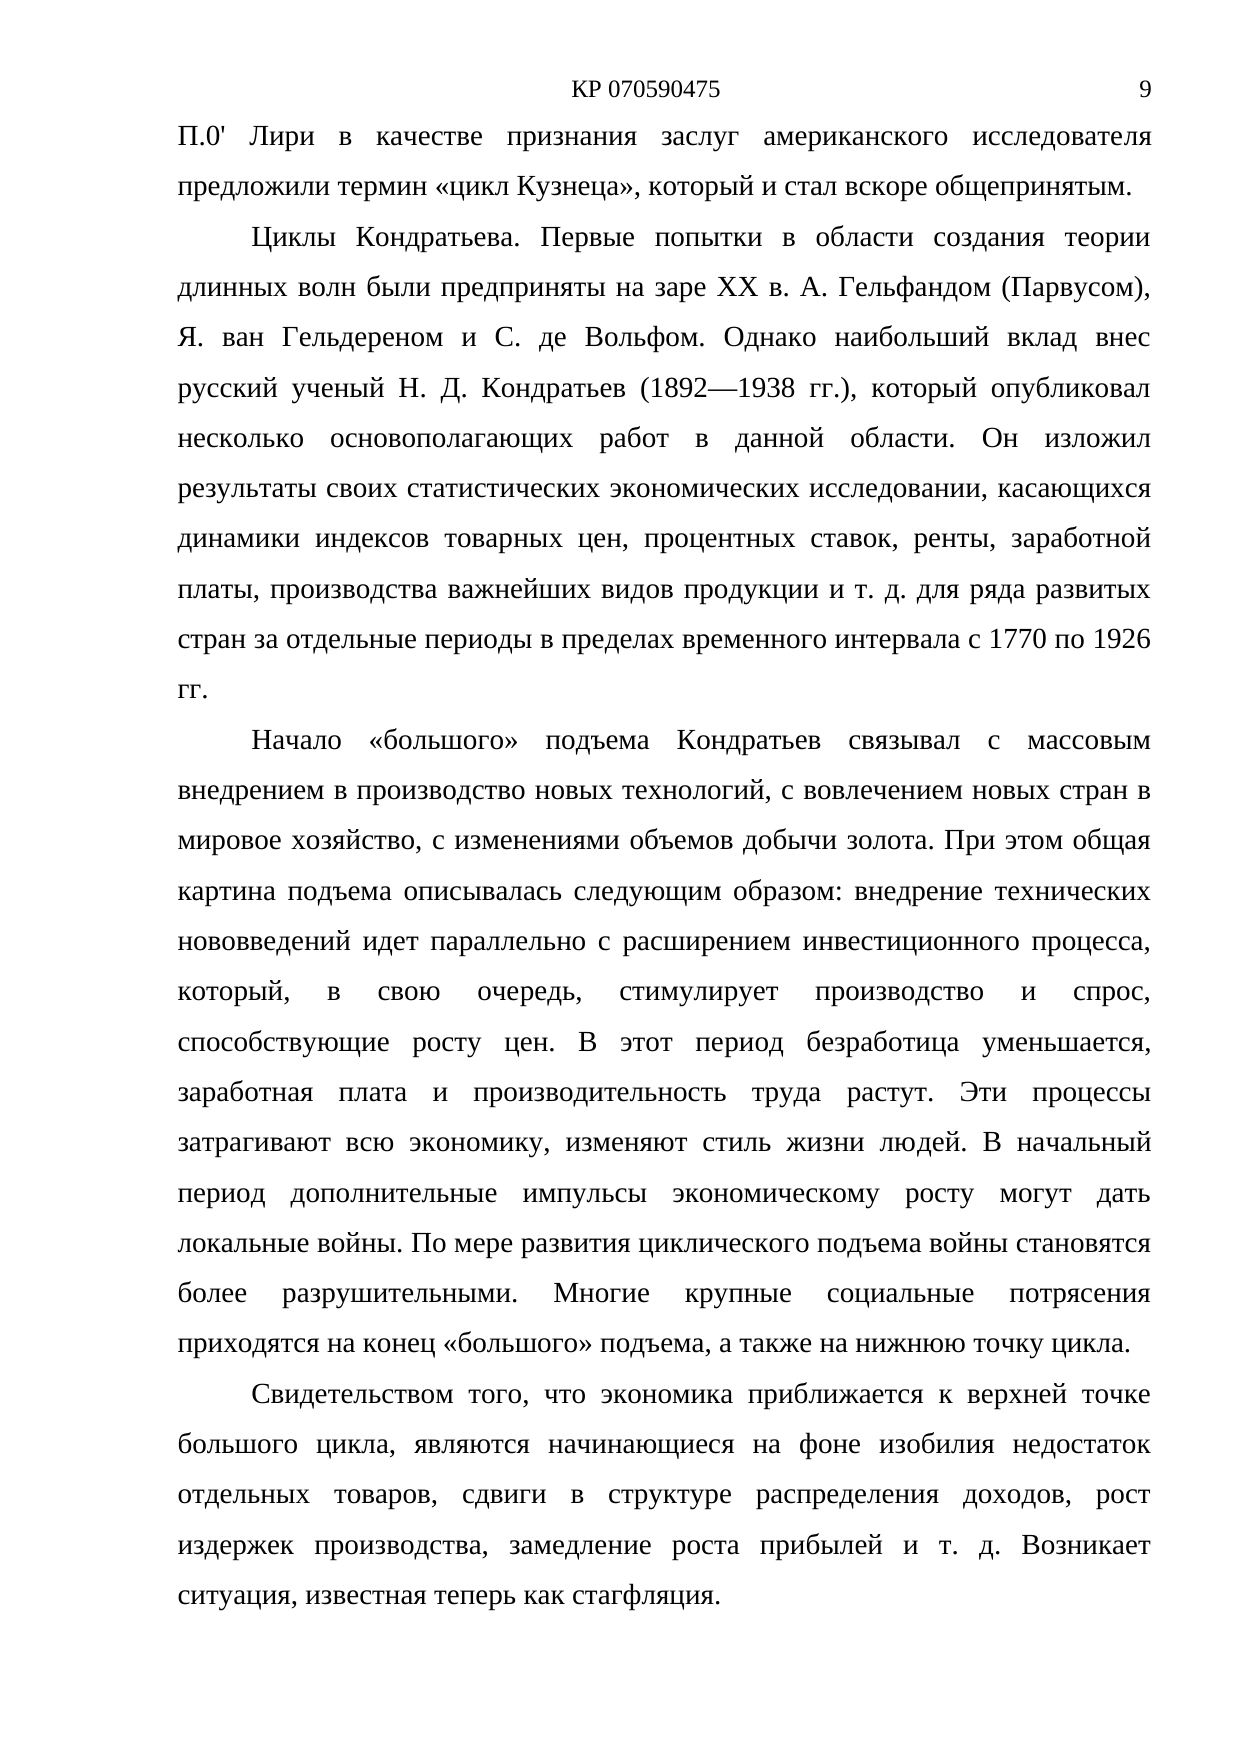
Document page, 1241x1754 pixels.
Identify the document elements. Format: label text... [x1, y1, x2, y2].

text Циклы Кондратьева. Первые попытки в области создания теории длинных волн были предприняты на заре XX в. А. Гельфандом (Парвусом), Я. ван Гельдереном и С. де Вольфом. Однако наибольший вклад внес русский ученый Н. Д. Кондратьев (1892—1938 гг.), который опубликовал несколько основополагающих работ в данной области. Он изложил результаты своих статистических экономических исследовании, касающихся динамики индексов товарных цен, процентных ставок, ренты, заработной платы, производства важнейших видов продукции и т. д. для ряда развитых стран за отдельные периоды в пределах временного интервала с 1770 по 1926 гг. [177, 219, 1152, 705]
text Свидетельством того, что экономика приближается к верхней точке большого цикла, являются начинающиеся на фоне изобилия недостаток отдельных товаров, сдвиги в структуре распределения доходов, рост издержек производства, замедление роста прибылей и т. д. Возникает ситуация, известная теперь как стагфляция. [177, 1376, 1152, 1611]
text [177, 118, 1152, 202]
text Начало «большого» подъема Кондратьев связывал с массовым внедрением в производство новых технологий, с вовлечением новых стран в мировое хозяйство, с изменениями объемов добычи золота. При этом общая картина подъема описывалась следующим образом: внедрение технических нововведений идет параллельно с расширением инвестиционного процесса, который, в свою очередь, стимулирует производство и спрос, способствующие росту цен. В этот период безработица уменьшается, заработная плата и производительность труда растут. Эти процессы затрагивают всю экономику, изменяют стиль жизни людей. В начальный период дополнительные импульсы экономическому росту могут дать локальные войны. По мере развития циклического подъема войны становятся более разрушительными. Многие крупные социальные потрясения приходятся на конец «большого» подъема, а также на нижнюю точку цикла. [177, 722, 1152, 1359]
